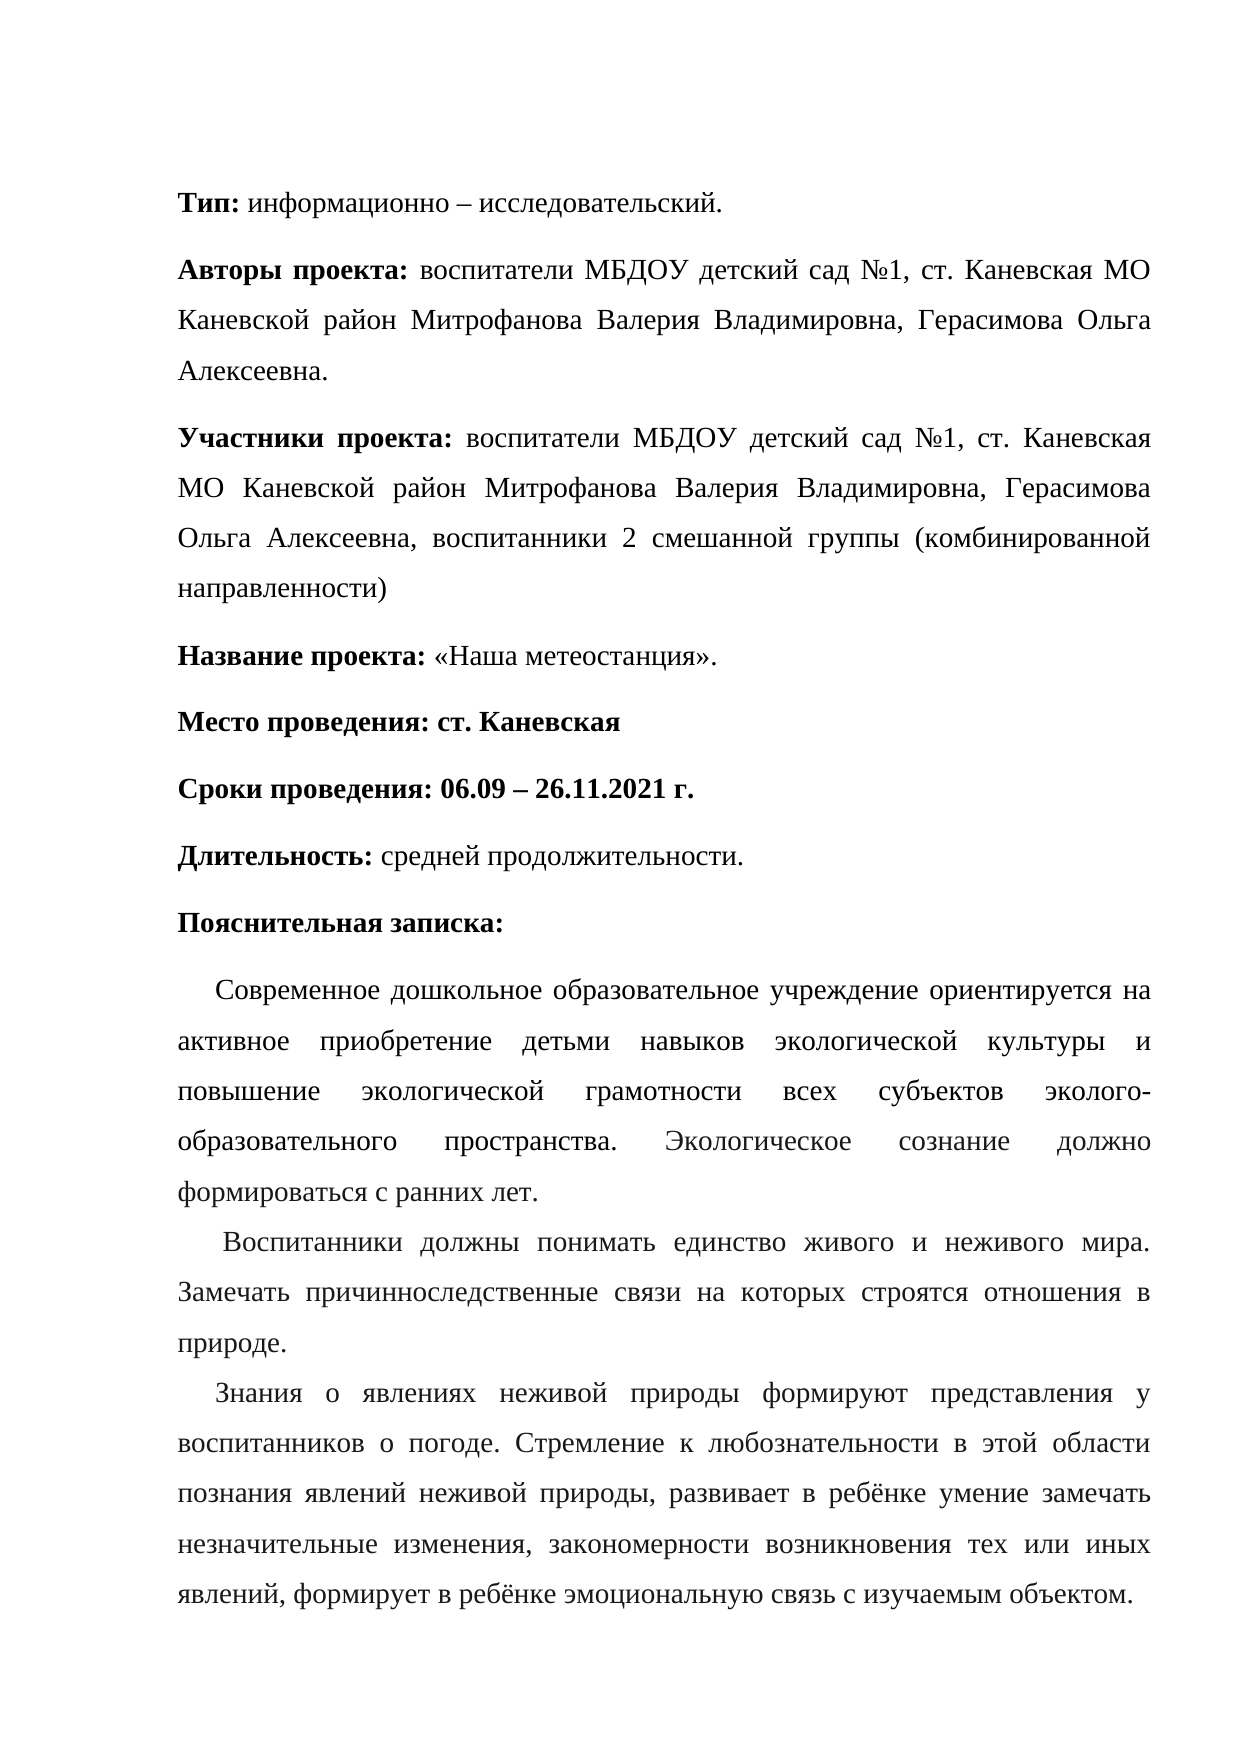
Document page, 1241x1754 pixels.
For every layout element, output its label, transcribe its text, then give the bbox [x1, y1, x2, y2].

text Место проведения: ст. Каневская [177, 704, 1152, 738]
text Современное дошкольное образовательное учреждение ориентируется на активное приобретение детьми навыков экологической культуры и повышение экологической грамотности всех субъектов эколого-образовательного пространства. Экологическое сознание должно формироваться с ранних лет. [177, 972, 1152, 1207]
text Тип: информационно – исследовательский. [177, 185, 1152, 219]
text Авторы проекта: воспитатели МБДОУ детский сад №1, ст. Каневская МО Каневской район Митрофанова Валерия Владимировна, Герасимова Ольга Алексеевна. [177, 252, 1152, 386]
text Знания о явлениях неживой природы формируют представления у воспитанников о погоде. Стремление к любознательности в этой области познания явлений неживой природы, развивает в ребёнке умение замечать незначительные изменения, закономерности возникновения тех или иных явлений, формирует в ребёнке эмоциональную связь с изучаемым объектом. [177, 1375, 1152, 1610]
text Воспитанники должны понимать единство живого и неживого мира. Замечать причинноследственные связи на которых строятся отношения в природе. [177, 1224, 1152, 1358]
text Сроки проведения: 06.09 – 26.11.2021 г. [177, 772, 1152, 805]
text Пояснительная записка: [177, 906, 1152, 939]
text Длительность: средней продолжительности. [177, 838, 1152, 872]
text Название проекта: «Наша метеостанция». [177, 638, 1152, 671]
text Участники проекта: воспитатели МБДОУ детский сад №1, ст. Каневская МО Каневской район Митрофанова Валерия Владимировна, Герасимова Ольга Алексеевна, воспитанники 2 смешанной группы (комбинированной направленности) [177, 420, 1152, 604]
